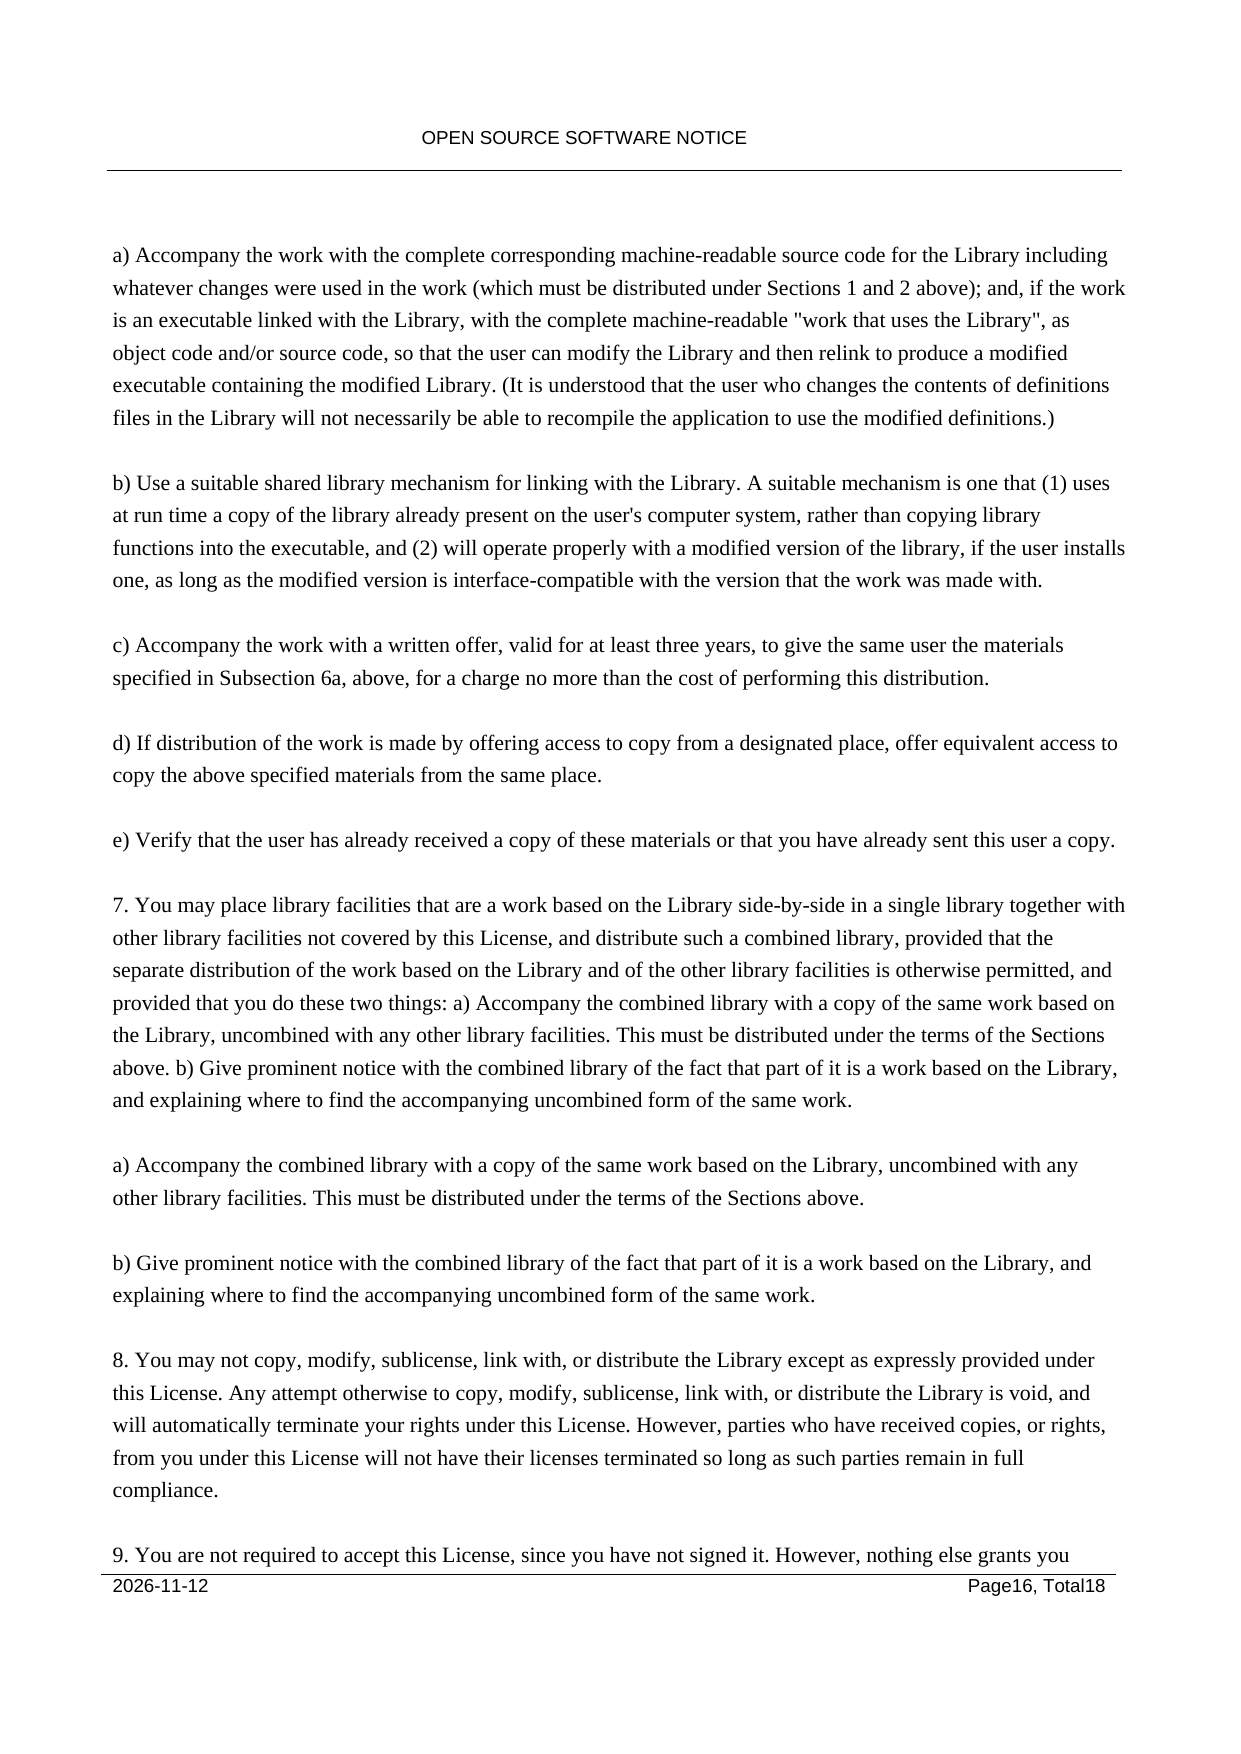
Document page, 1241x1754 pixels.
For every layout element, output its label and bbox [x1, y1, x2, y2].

text [112, 206, 1128, 1571]
